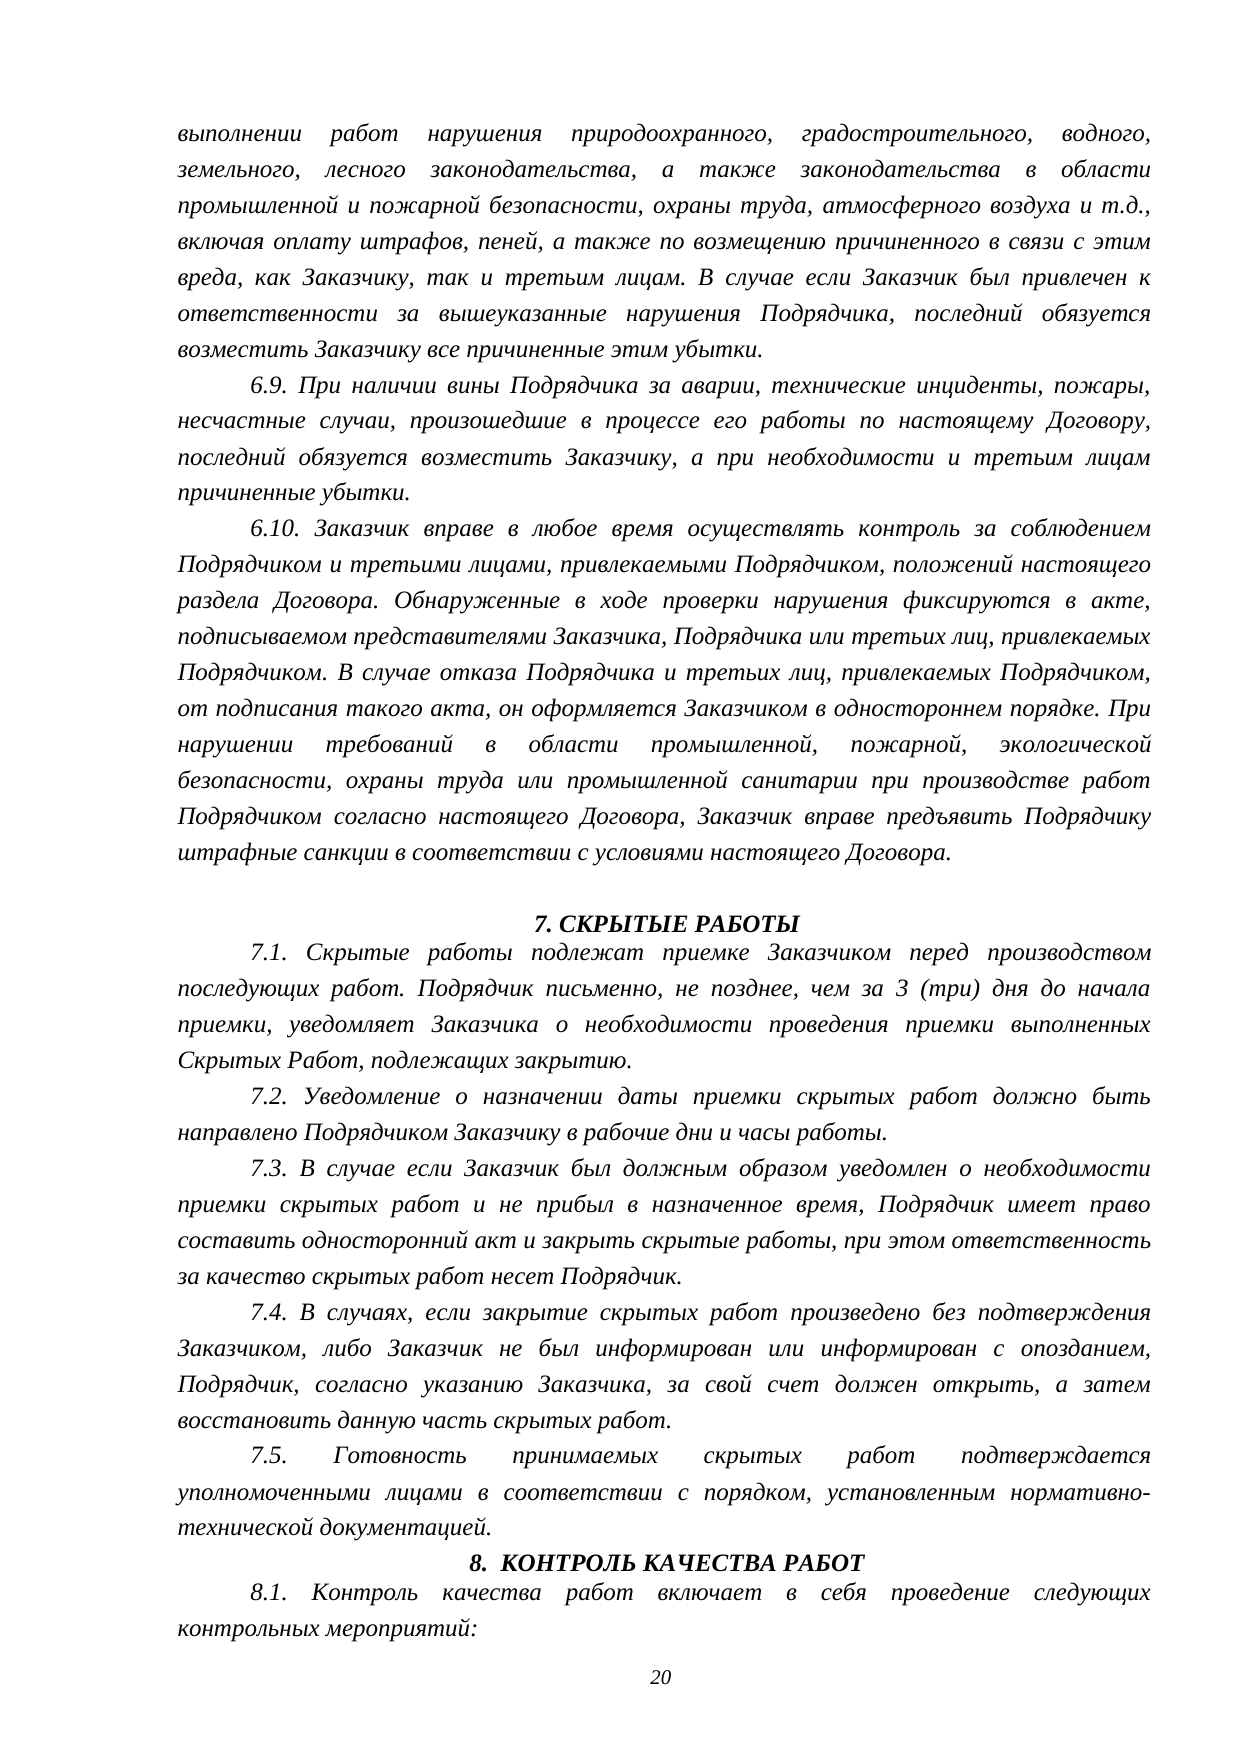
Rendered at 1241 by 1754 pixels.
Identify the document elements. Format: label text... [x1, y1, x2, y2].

text 7.4. В случаях, если закрытие скрытых работ произведено без подтверждения Заказчиком, либо Заказчик не был информирован или информирован с опозданием, Подрядчик, согласно указанию Заказчика, за свой счет должен открыть, а затем восстановить данную часть скрытых работ. [177, 1297, 1152, 1433]
text 7.1. Скрытые работы подлежат приемке Заказчиком перед производством последующих работ. Подрядчик письменно, не позднее, чем за 3 (три) дня до начала приемки, уведомляет Заказчика о необходимости проведения приемки выполненных Скрытых Работ, подлежащих закрытию. [177, 937, 1152, 1074]
text 7. СКРЫТЫЕ РАБОТЫ [177, 909, 1156, 937]
text 8. КОНТРОЛЬ КАЧЕСТВА РАБОТ [177, 1548, 1156, 1577]
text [177, 118, 1152, 362]
text 7.5. Готовность принимаемых скрытых работ подтверждается уполномоченными лицами в соответствии с порядком, установленным нормативно-технической документацией. [177, 1441, 1152, 1541]
text 8.1. Контроль качества работ включает в себя проведение следующих контрольных мероприятий: [177, 1577, 1152, 1642]
text 7.3. В случае если Заказчик был должным образом уведомлен о необходимости приемки скрытых работ и не прибыл в назначенное время, Подрядчик имеет право составить односторонний акт и закрыть скрытые работы, при этом ответственность за качество скрытых работ несет Подрядчик. [177, 1153, 1152, 1290]
text 6.10. Заказчик вправе в любое время осуществлять контроль за соблюдением Подрядчиком и третьими лицами, привлекаемыми Подрядчиком, положений настоящего раздела Договора. Обнаруженные в ходе проверки нарушения фиксируются в акте, подписываемом представителями Заказчика, Подрядчика или третьих лиц, привлекаемых Подрядчиком. В случае отказа Подрядчика и третьих лиц, привлекаемых Подрядчиком, от подписания такого акта, он оформляется Заказчиком в одностороннем порядке. При нарушении требований в области промышленной, пожарной, экологической безопасности, охраны труда или промышленной санитарии при производстве работ Подрядчиком согласно настоящего Договора, Заказчик вправе предъявить Подрядчику штрафные санкции в соответствии с условиями настоящего Договора. [177, 513, 1152, 866]
text 6.9. При наличии вины Подрядчика за аварии, технические инциденты, пожары, несчастные случаи, произошедшие в процессе его работы по настоящему Договору, последний обязуется возместить Заказчику, а при необходимости и третьим лицам причиненные убытки. [177, 370, 1152, 506]
text 7.2. Уведомление о назначении даты приемки скрытых работ должно быть направлено Подрядчиком Заказчику в рабочие дни и часы работы. [177, 1081, 1152, 1146]
